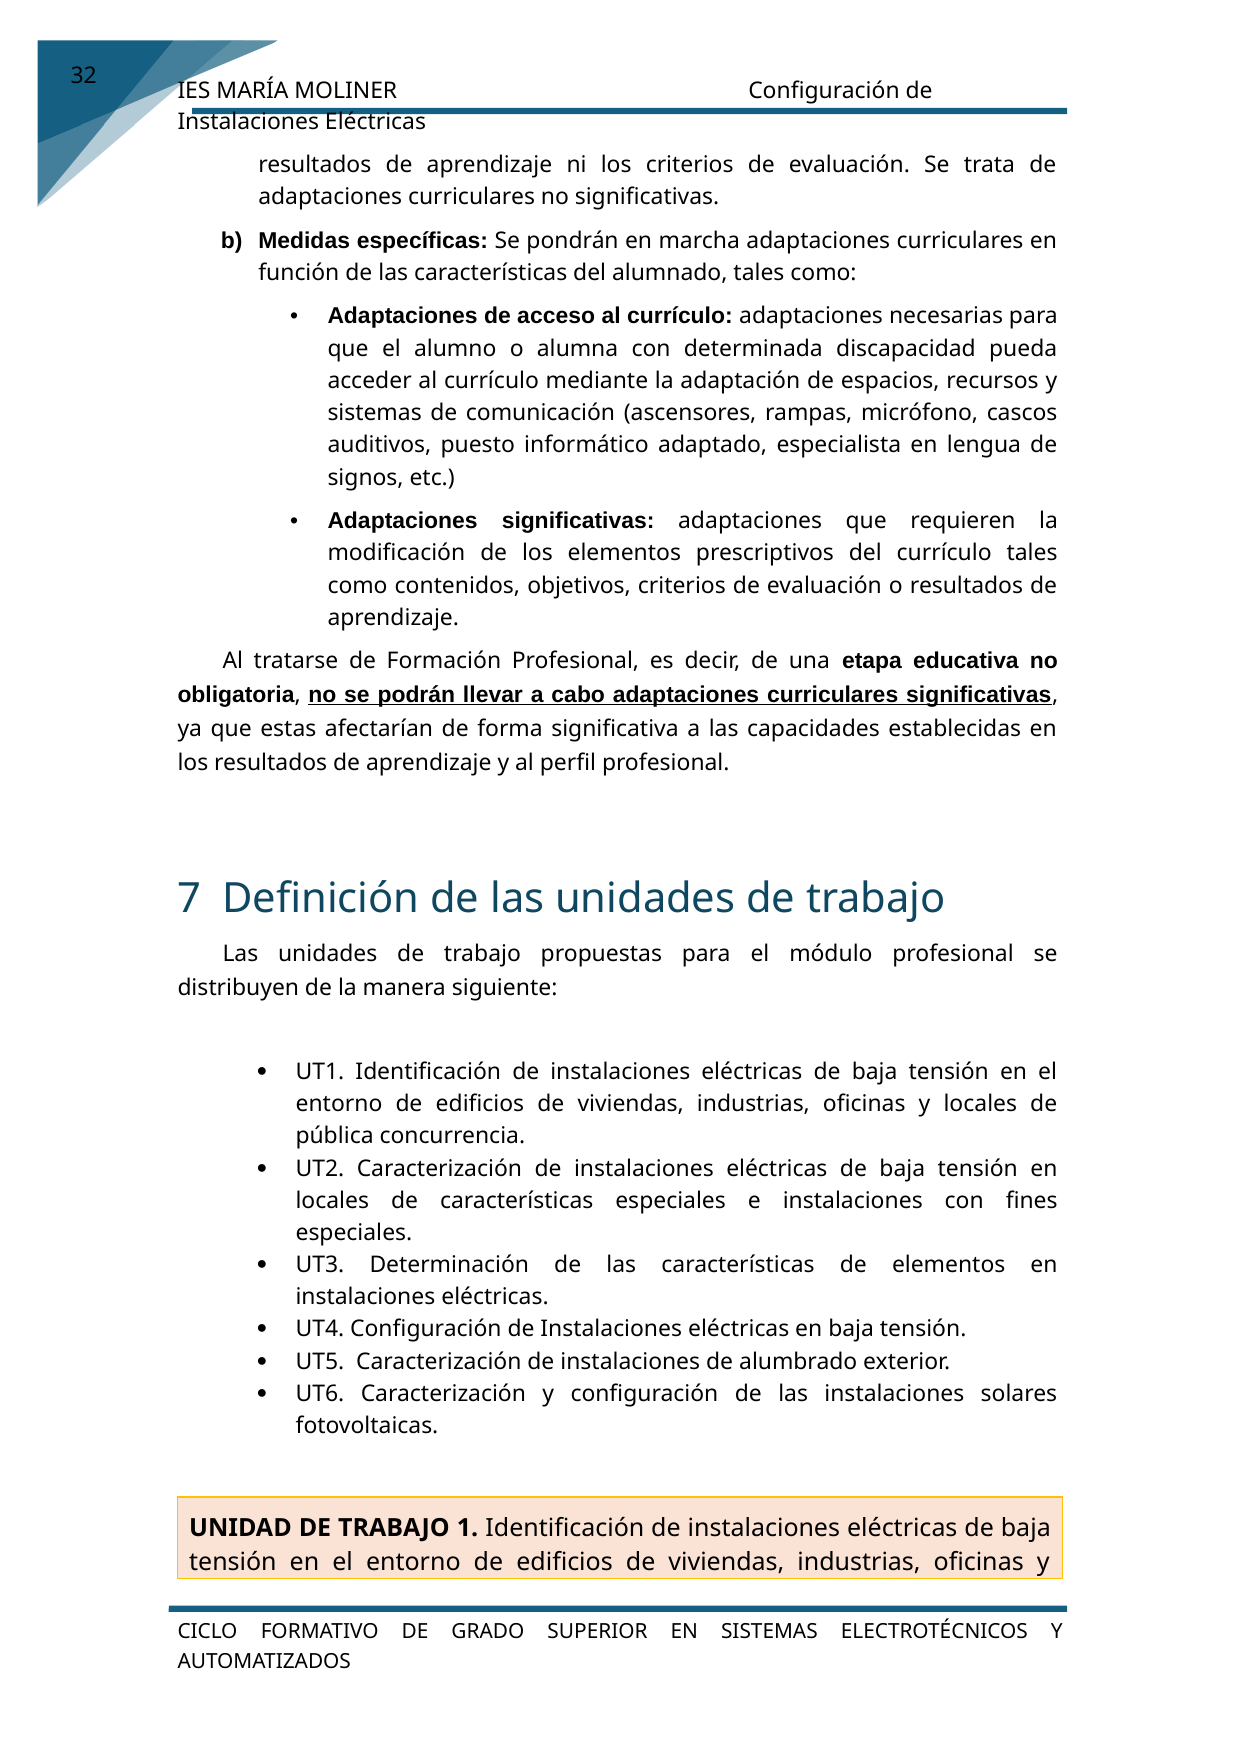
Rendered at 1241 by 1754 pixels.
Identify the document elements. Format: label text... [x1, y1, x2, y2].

text Al tratarse de Formación Profesional, es decir, de una etapa educativa no obligatoria, no se podrán llevar a cabo adaptaciones curriculares significativas, ya que estas afectarían de forma significativa a las capacidades establecidas en los resultados de aprendizaje y al perfil profesional. [177, 644, 1058, 777]
picture [270, 118, 278, 128]
subtitle Definición de las unidades de trabajo [177, 867, 1063, 924]
list Adaptaciones significativas: adaptaciones que requieren la modificación de los elementos prescriptivos del currículo tales como contenidos, objetivos, criterios de evaluación o resultados de aprendizaje. [290, 504, 1058, 632]
list UT4. Configuración de Instalaciones eléctricas en baja tensión. [258, 1312, 1058, 1344]
picture [37, 40, 279, 209]
list UT5. Caracterización de instalaciones de alumbrado exterior. [258, 1344, 1058, 1376]
list Medidas específicas: Se pondrán en marcha adaptaciones curriculares en función de las características del alumnado, tales como: [221, 223, 1058, 287]
list Adaptaciones de acceso al currículo: adaptaciones necesarias para que el alumno o alumna con determinada discapacidad pueda acceder al currículo mediante la adaptación de espacios, recursos y sistemas de comunicación (ascensores, rampas, micrófono, cascos auditivos, puesto informático adaptado, especialista en lengua de signos, etc.) [290, 299, 1058, 492]
list UT1. Identificación de instalaciones eléctricas de baja tensión en el entorno de edificios de viviendas, industrias, oficinas y locales de pública concurrencia. [258, 1055, 1058, 1151]
text Las unidades de trabajo propuestas para el módulo profesional se distribuyen de la manera siguiente: [177, 937, 1058, 1002]
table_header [178, 1498, 1062, 1578]
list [221, 148, 1058, 211]
list UT6. Caracterización y configuración de las instalaciones solares fotovoltaicas. [258, 1377, 1058, 1440]
list UT3. Determinación de las características de elementos en instalaciones eléctricas. [258, 1248, 1058, 1311]
list UT2. Caracterización de instalaciones eléctricas de baja tensión en locales de características especiales e instalaciones con fines especiales. [258, 1151, 1058, 1247]
